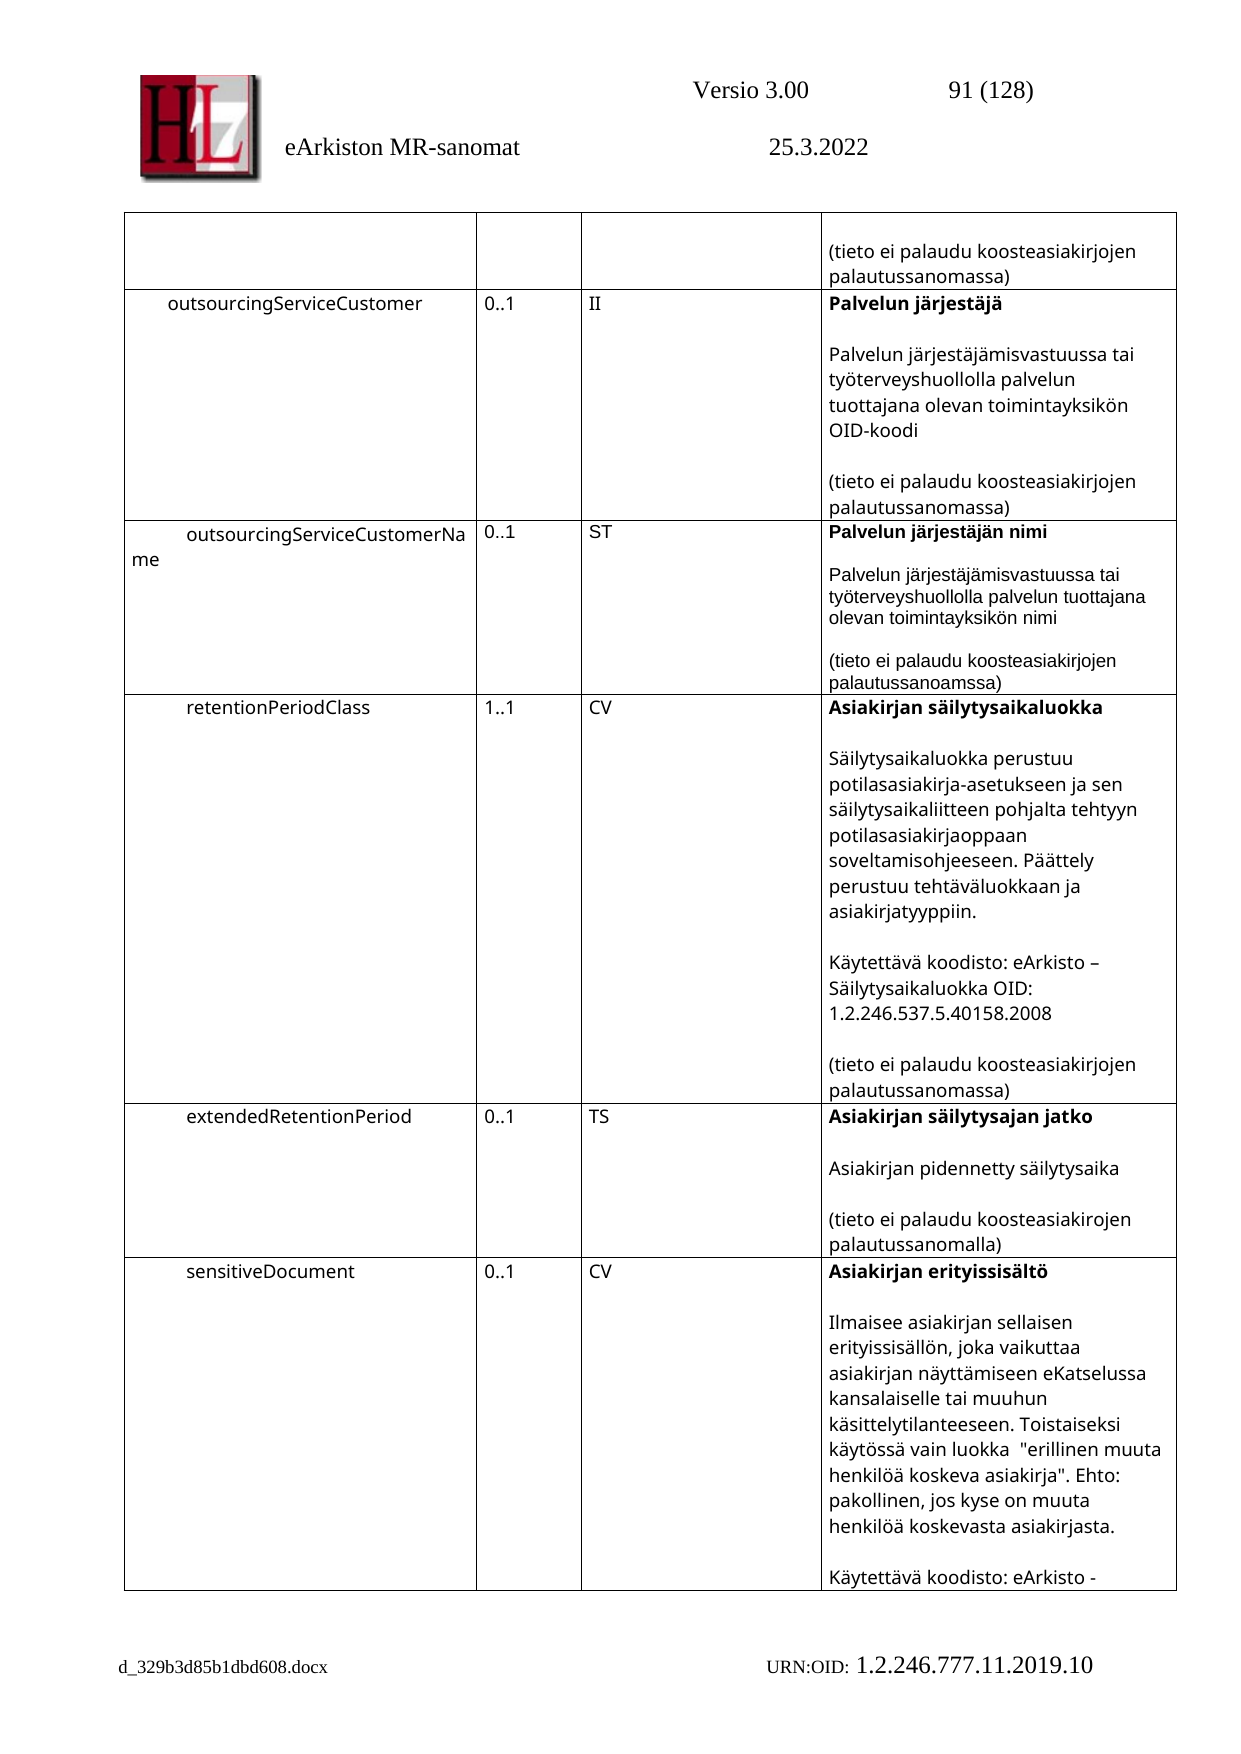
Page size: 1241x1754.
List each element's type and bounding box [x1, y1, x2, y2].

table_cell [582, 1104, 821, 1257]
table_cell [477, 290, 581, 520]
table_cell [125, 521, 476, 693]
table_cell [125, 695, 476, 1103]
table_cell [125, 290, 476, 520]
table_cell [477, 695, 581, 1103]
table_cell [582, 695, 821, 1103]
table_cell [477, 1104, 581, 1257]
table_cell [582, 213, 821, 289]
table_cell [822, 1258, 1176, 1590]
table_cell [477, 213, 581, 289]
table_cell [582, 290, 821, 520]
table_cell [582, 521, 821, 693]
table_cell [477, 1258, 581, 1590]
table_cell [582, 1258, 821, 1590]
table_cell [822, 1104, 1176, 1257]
picture [140, 75, 263, 183]
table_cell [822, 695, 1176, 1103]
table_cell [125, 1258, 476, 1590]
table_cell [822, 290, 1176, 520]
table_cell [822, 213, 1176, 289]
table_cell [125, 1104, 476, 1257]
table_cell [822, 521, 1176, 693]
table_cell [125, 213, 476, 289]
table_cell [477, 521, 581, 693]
